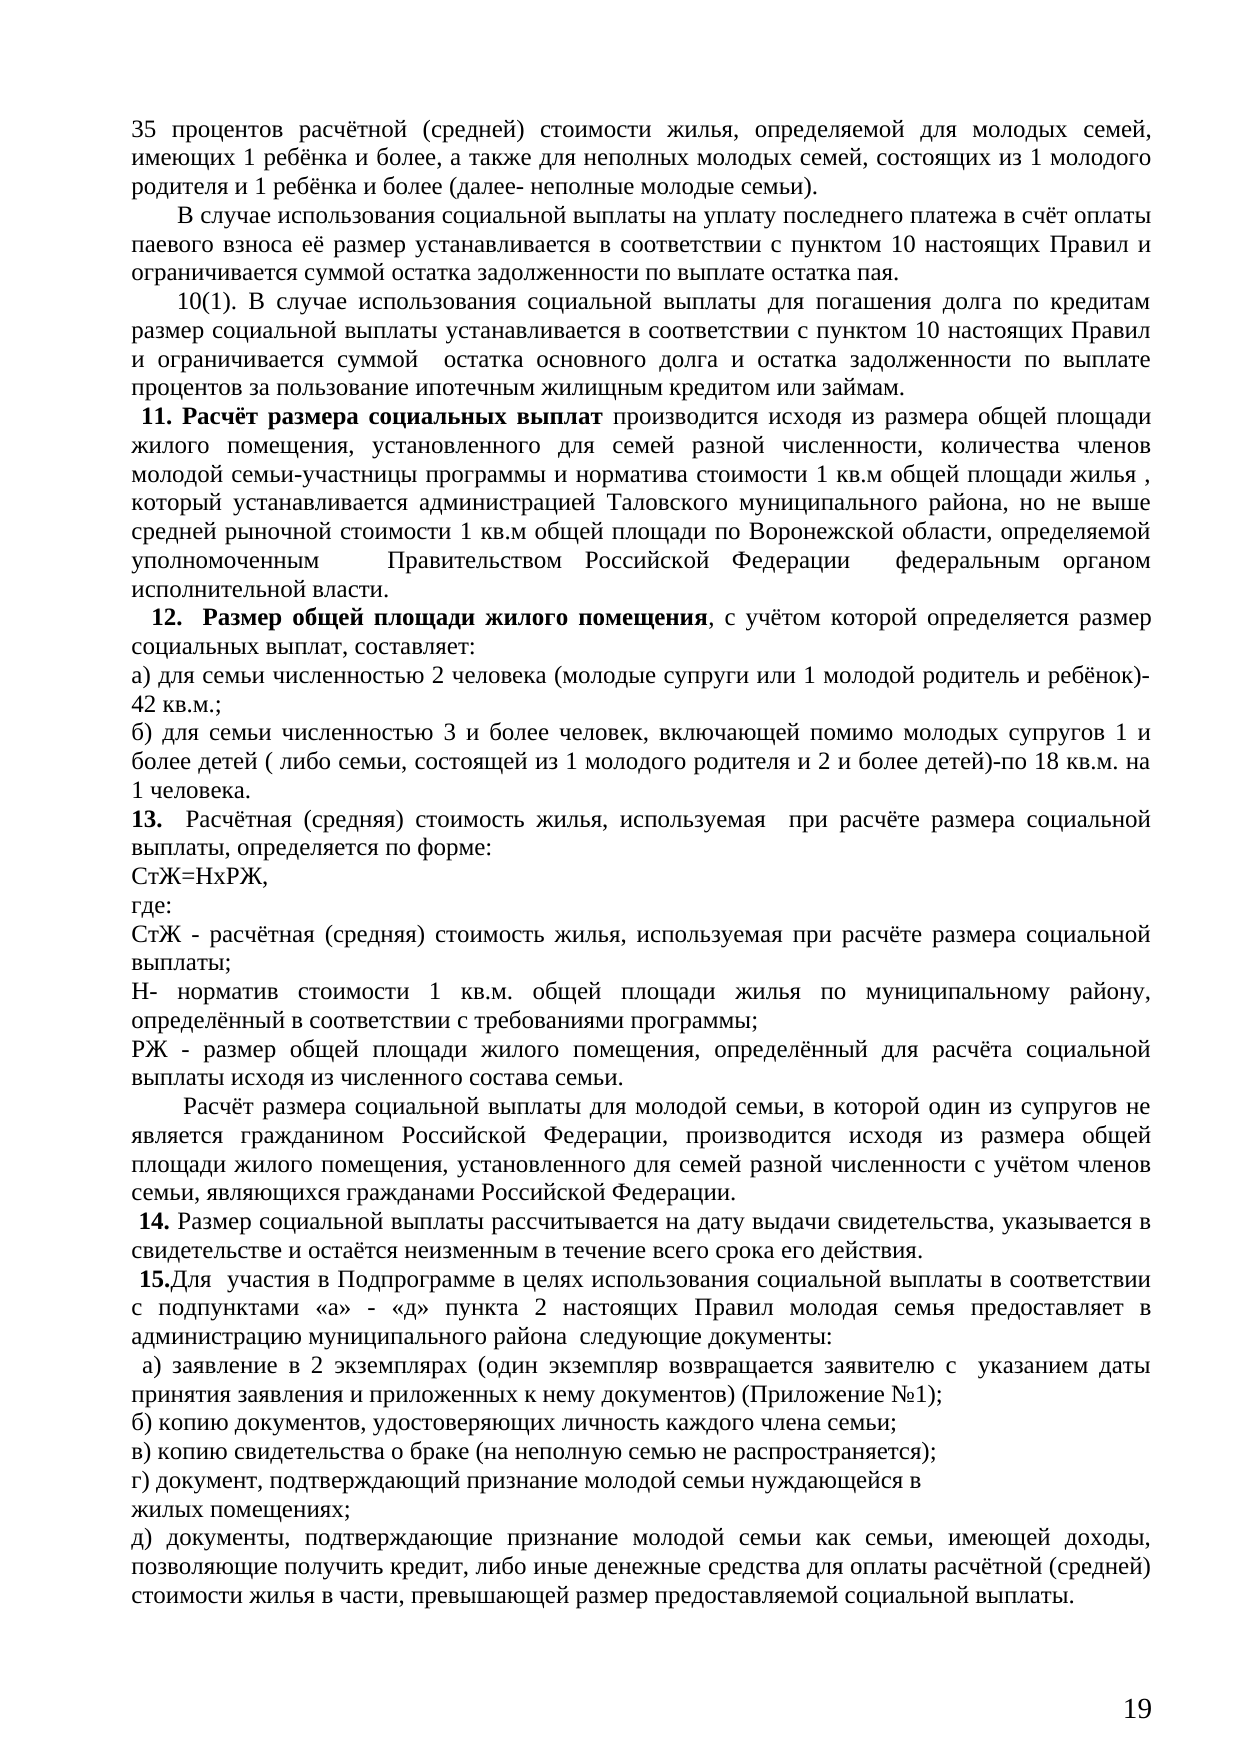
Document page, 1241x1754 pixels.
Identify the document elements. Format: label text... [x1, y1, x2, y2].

text а) для семьи численностью 2 человека (молодые супруги или 1 молодой родитель и ребёнок)-42 кв.м.; [131, 660, 1152, 717]
text где: [131, 890, 1152, 919]
text б) копию документов, удостоверяющих личность каждого члена семьи; [131, 1407, 1152, 1436]
text в) копию свидетельства о браке (на неполную семью не распространяется); [131, 1436, 1152, 1465]
text г) документ, подтверждающий признание молодой семьи нуждающейся в [131, 1465, 1152, 1494]
text а) заявление в 2 экземплярах (один экземпляр возвращается заявителю с указанием даты принятия заявления и приложенных к нему документов) (Приложение №1); [131, 1350, 1152, 1407]
text 12. Размер общей площади жилого помещения, с учётом которой определяется размер социальных выплат, составляет: [131, 602, 1152, 660]
text 15.Для участия в Подпрограмме в целях использования социальной выплаты в соответствии с подпунктами «а» - «д» пункта 2 настоящих Правил молодая семья предоставляет в администрацию муниципального района следующие документы: [131, 1264, 1152, 1350]
text Н- норматив стоимости 1 кв.м. общей площади жилья по муниципальному району, определённый в соответствии с требованиями программы; [131, 976, 1152, 1034]
text В случае использования социальной выплаты на уплату последнего платежа в счёт оплаты паевого взноса её размер устанавливается в соответствии с пунктом 10 настоящих Правил и ограничивается суммой остатка задолженности по выплате остатка пая. [131, 200, 1152, 286]
text жилых помещениях; [131, 1494, 1152, 1522]
text СтЖ - расчётная (средняя) стоимость жилья, используемая при расчёте размера социальной выплаты; [131, 919, 1152, 976]
text РЖ - размер общей площади жилого помещения, определённый для расчёта социальной выплаты исходя из численного состава семьи. [131, 1034, 1152, 1091]
text 35 процентов расчётной (средней) стоимости жилья, определяемой для молодых семей, имеющих 1 ребёнка и более, а также для неполных молодых семей, состоящих из 1 молодого родителя и 1 ребёнка и более (далее- неполные молодые семьи). [131, 114, 1152, 200]
text 10(1). В случае использования социальной выплаты для погашения долга по кредитам размер социальной выплаты устанавливается в соответствии с пунктом 10 настоящих Правил и ограничивается суммой остатка основного долга и остатка задолженности по выплате процентов за пользование ипотечным жилищным кредитом или займам. [131, 286, 1152, 401]
text 13. Расчётная (средняя) стоимость жилья, используемая при расчёте размера социальной выплаты, определяется по форме: [131, 804, 1152, 861]
text 11. Расчёт размера социальных выплат производится исходя из размера общей площади жилого помещения, установленного для семей разной численности, количества членов молодой семьи-участницы программы и норматива стоимости 1 кв.м общей площади жилья , который устанавливается администрацией Таловского муниципального района, но не выше средней рыночной стоимости 1 кв.м общей площади по Воронежской области, определяемой уполномоченным Правительством Российской Федерации федеральным органом исполнительной власти. [131, 401, 1152, 602]
text СтЖ=НхРЖ, [131, 861, 1152, 890]
text б) для семьи численностью 3 и более человек, включающей помимо молодых супругов 1 и более детей ( либо семьи, состоящей из 1 молодого родителя и 2 и более детей)-по 18 кв.м. на 1 человека. [131, 717, 1152, 804]
text 14. Размер социальной выплаты рассчитывается на дату выдачи свидетельства, указывается в свидетельстве и остаётся неизменным в течение всего срока его действия. [131, 1206, 1152, 1264]
text д) документы, подтверждающие признание молодой семьи как семьи, имеющей доходы, позволяющие получить кредит, либо иные денежные средства для оплаты расчётной (средней) стоимости жилья в части, превышающей размер предоставляемой социальной выплаты. [131, 1522, 1152, 1609]
text Расчёт размера социальной выплаты для молодой семьи, в которой один из супругов не является гражданином Российской Федерации, производится исходя из размера общей площади жилого помещения, установленного для семей разной численности с учётом членов семьи, являющихся гражданами Российской Федерации. [131, 1091, 1152, 1206]
